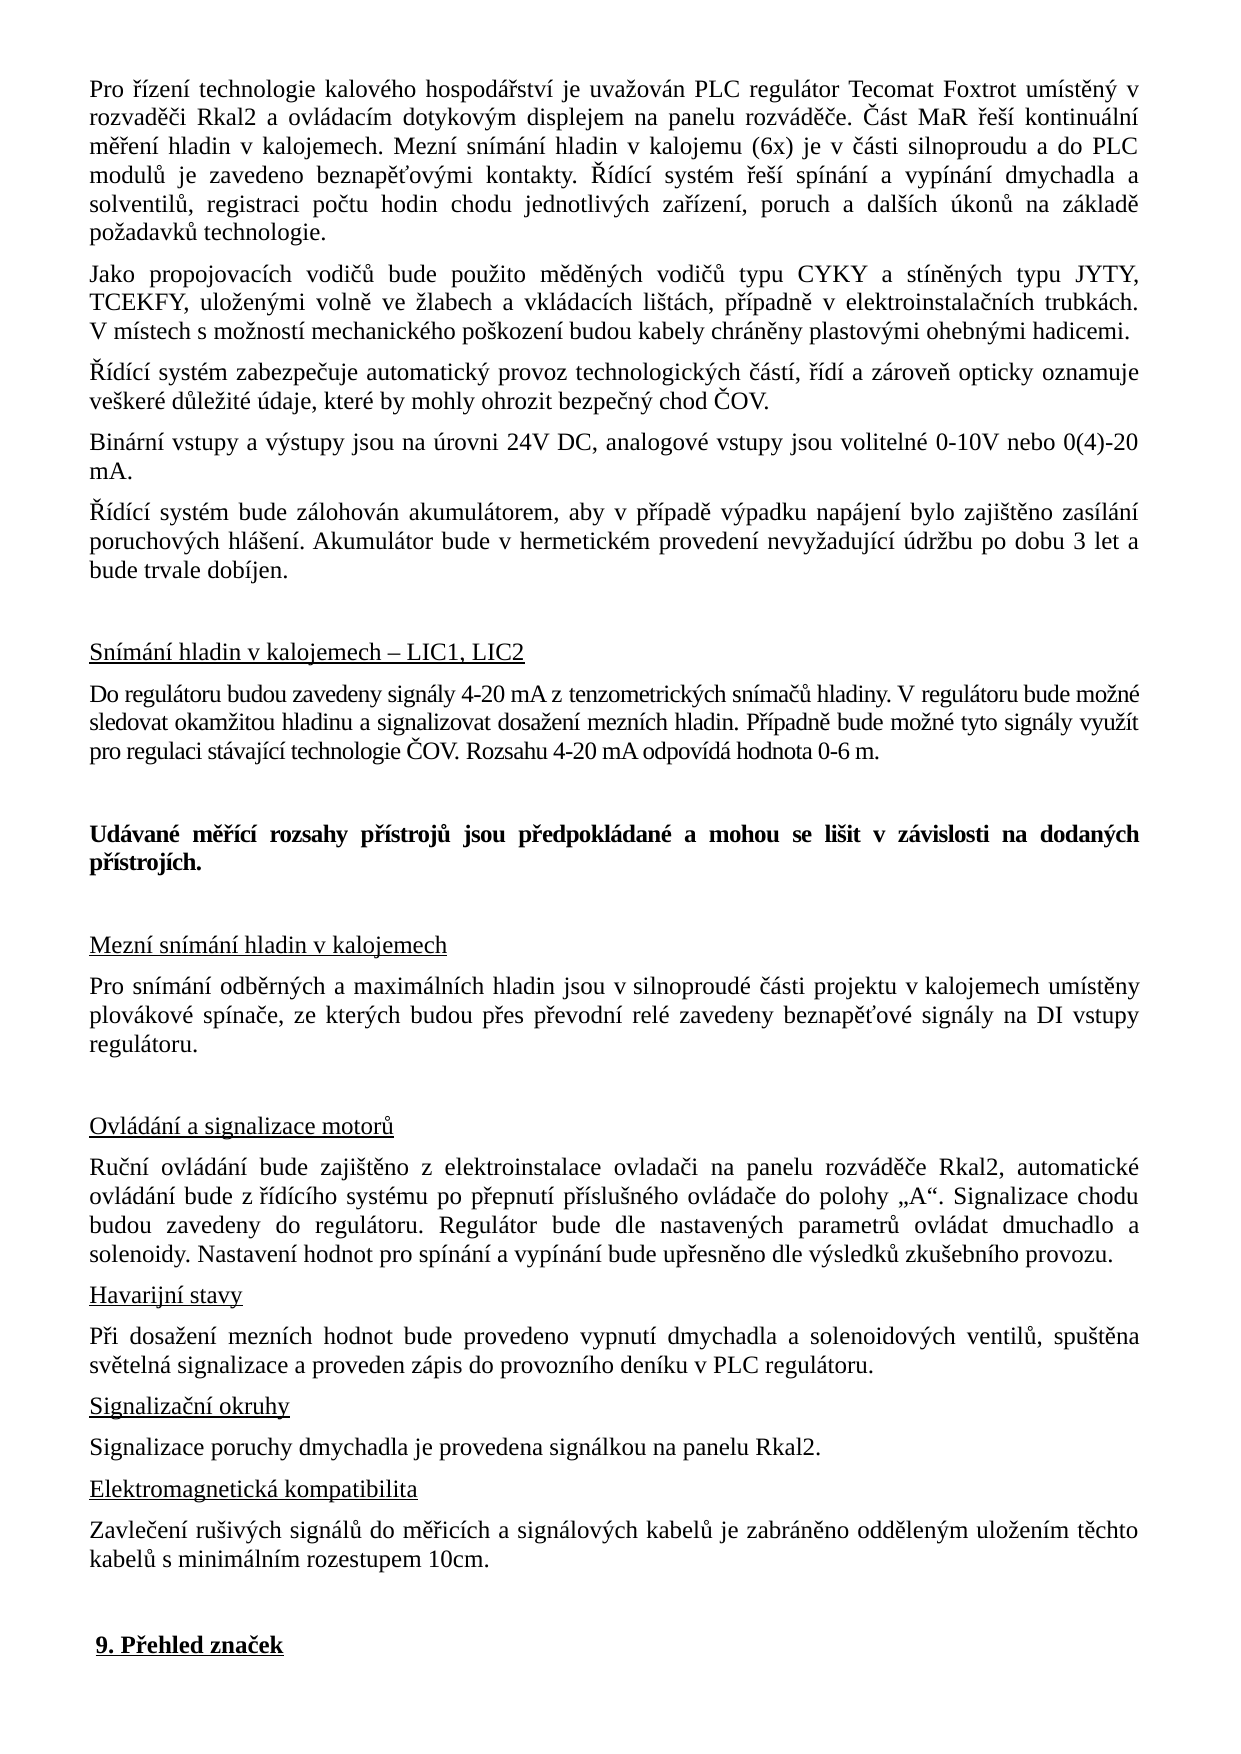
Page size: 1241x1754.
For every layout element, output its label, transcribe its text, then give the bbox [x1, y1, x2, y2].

text Ruční ovládání bude zajištěno z elektroinstalace ovladači na panelu rozváděče Rkal2, automatické ovládání bude z řídícího systému po přepnutí příslušného ovládače do polohy „A“. Signalizace chodu budou zavedeny do regulátoru. Regulátor bude dle nastavených parametrů ovládat dmuchadlo a solenoidy. Nastavení hodnot pro spínání a vypínání bude upřesněno dle výsledků zkušebního provozu. [89, 1152, 1140, 1267]
list Binární vstupy a výstupy jsou na úrovni 24V DC, analogové vstupy jsou volitelné 0-10V nebo 0(4)-20 mA. [89, 427, 1140, 485]
text Do regulátoru budou zavedeny signály 4-20 mA z tenzometrických snímačů hladiny. V regulátoru bude možné sledovat okamžitou hladinu a signalizovat dosažení mezních hladin. Případně bude možné tyto signály využít pro regulaci stávající technologie ČOV. Rozsahu 4-20 mA odpovídá hodnota 0-6 m. [89, 679, 1140, 765]
text Zavlečení rušivých signálů do měřicích a signálových kabelů je zabráněno odděleným uložením těchto kabelů s minimálním rozestupem 10cm. [89, 1515, 1140, 1572]
text Snímání hladin v kalojemech – LIC1, LIC2 [89, 637, 1140, 666]
text Pro řízení technologie kalového hospodářství je uvažován PLC regulátor Tecomat Foxtrot umístěný v rozvaděči Rkal2 a ovládacím dotykovým displejem na panelu rozváděče. Část MaR řeší kontinuální měření hladin v kalojemech. Mezní snímání hladin v kalojemu (6x) je v části silnoproudu a do PLC modulů je zavedeno beznapěťovými kontakty. Řídící systém řeší spínání a vypínání dmychadla a solventilů, registraci počtu hodin chodu jednotlivých zařízení, poruch a dalších úkonů na základě požadavků technologie. [89, 74, 1140, 246]
list Udávané měřící rozsahy přístrojů jsou předpokládané a mohou se lišit v závislosti na dodaných přístrojích. [89, 819, 1140, 876]
list 9. Přehled značek [89, 1630, 1140, 1659]
text Signalizace poruchy dmychadla je provedena signálkou na panelu Rkal2. [89, 1432, 1140, 1461]
list Řídící systém zabezpečuje automatický provoz technologických částí, řídí a zároveň opticky oznamuje veškeré důležité údaje, které by mohly ohrozit bezpečný chod ČOV. [89, 357, 1140, 415]
text Havarijní stavy [89, 1280, 1140, 1309]
text Mezní snímání hladin v kalojemech [89, 930, 1140, 959]
text Při dosažení mezních hodnot bude provedeno vypnutí dmychadla a solenoidových ventilů, spuštěna světelná signalizace a proveden zápis do provozního deníku v PLC regulátoru. [89, 1321, 1140, 1379]
list Řídící systém bude zálohován akumulátorem, aby v případě výpadku napájení bylo zajištěno zasílání poruchových hlášení. Akumulátor bude v hermetickém provedení nevyžadující údržbu po dobu 3 let a bude trvale dobíjen. [89, 497, 1140, 584]
text Ovládání a signalizace motorů [89, 1111, 1140, 1140]
text Elektromagnetická kompatibilita [89, 1474, 1140, 1502]
text Signalizační okruhy [89, 1391, 1140, 1420]
text Pro snímání odběrných a maximálních hladin jsou v silnoproudé části projektu v kalojemech umístěny plovákové spínače, ze kterých budou přes převodní relé zavedeny beznapěťové signály na DI vstupy regulátoru. [89, 971, 1140, 1057]
list Jako propojovacích vodičů bude použito měděných vodičů typu CYKY a stíněných typu JYTY, TCEKFY, uloženými volně ve žlabech a vkládacích lištách, případně v elektroinstalačních trubkách. V místech s možností mechanického poškození budou kabely chráněny plastovými ohebnými hadicemi. [89, 259, 1140, 345]
